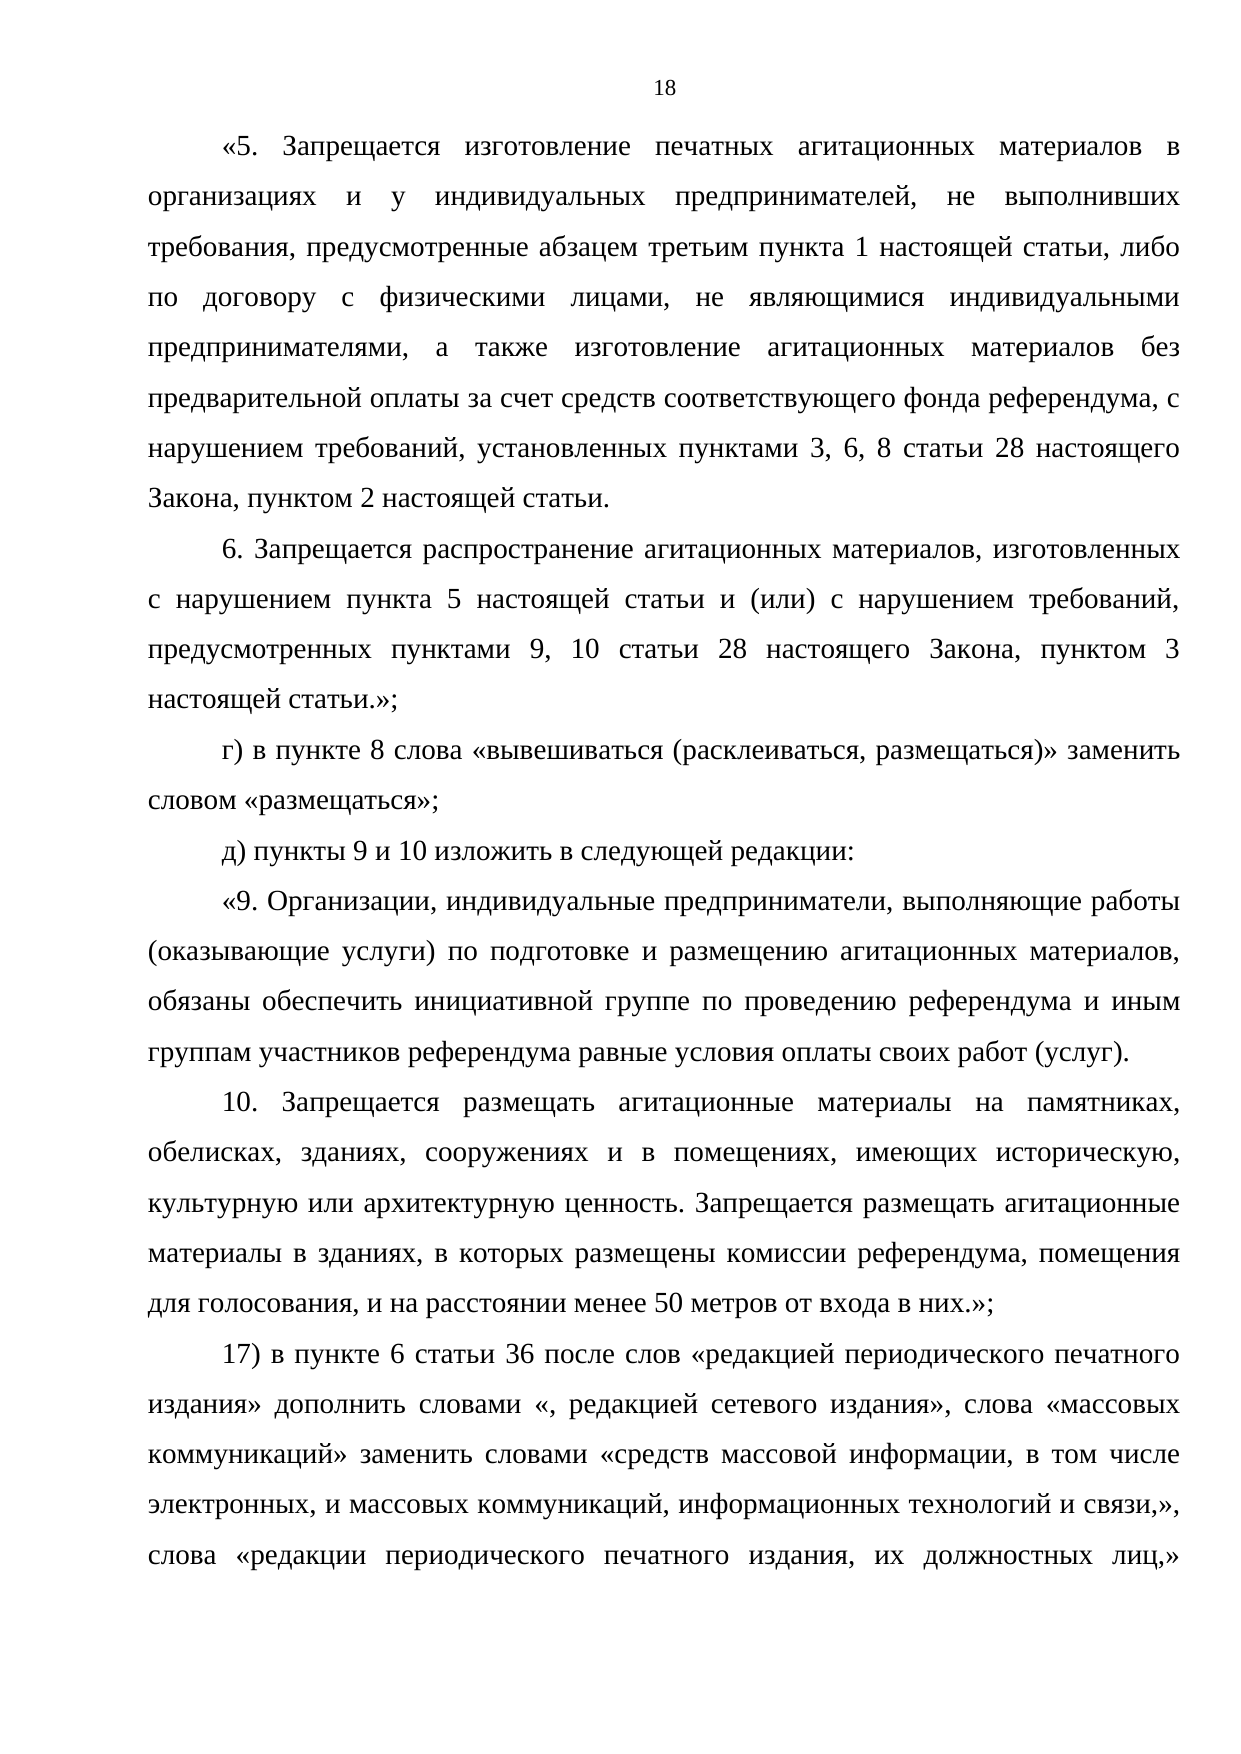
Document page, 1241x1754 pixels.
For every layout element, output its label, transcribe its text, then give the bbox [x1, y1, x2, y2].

text г) в пункте 8 слова «вывешиваться (расклеиваться, размещаться)» заменить словом «размещаться»; [148, 732, 1181, 816]
text «9. Организации, индивидуальные предприниматели, выполняющие работы (оказывающие услуги) по подготовке и размещению агитационных материалов, обязаны обеспечить инициативной группе по проведению референдума и иным группам участников референдума равные условия оплаты своих работ (услуг). [148, 883, 1181, 1067]
text «5. Запрещается изготовление печатных агитационных материалов в организациях и у индивидуальных предпринимателей, не выполнивших требования, предусмотренные абзацем третьим пункта 1 настоящей статьи, либо по договору с физическими лицами, не являющимися индивидуальными предпринимателями, а также изготовление агитационных материалов без предварительной оплаты за счет средств соответствующего фонда референдума, с нарушением требований, установленных пунктами 3, 6, 8 статьи 28 настоящего Закона, пунктом 2 настоящей статьи. [148, 128, 1181, 514]
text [148, 1336, 1181, 1571]
text 10. Запрещается размещать агитационные материалы на памятниках, обелисках, зданиях, сооружениях и в помещениях, имеющих историческую, культурную или архитектурную ценность. Запрещается размещать агитационные материалы в зданиях, в которых размещены комиссии референдума, помещения для голосования, и на расстоянии менее 50 метров от входа в них.»; [148, 1084, 1181, 1319]
text д) пункты 9 и 10 изложить в следующей редакции: [148, 833, 1181, 866]
text 6. Запрещается распространение агитационных материалов, изготовленных с нарушением пункта 5 настоящей статьи и (или) с нарушением требований, предусмотренных пунктами 9, 10 статьи 28 настоящего Закона, пунктом 3 настоящей статьи.»; [148, 531, 1181, 715]
